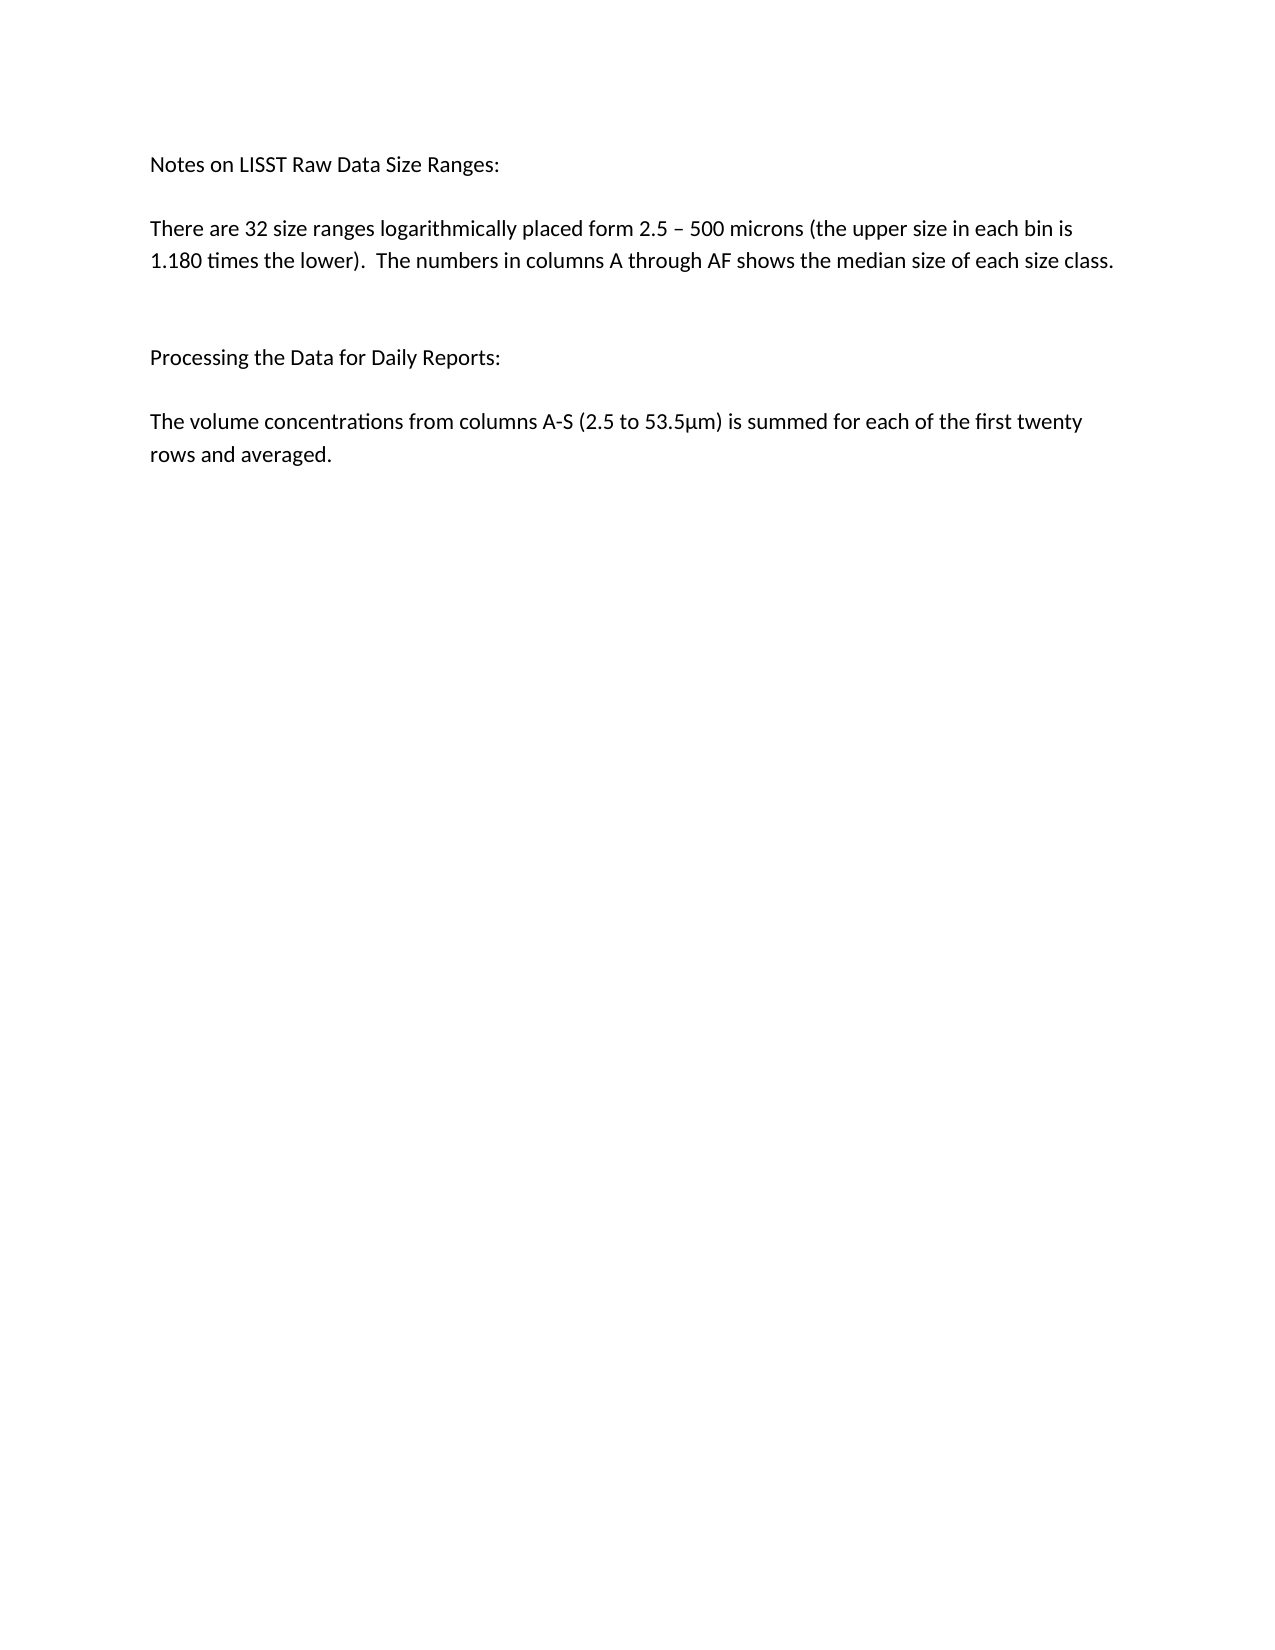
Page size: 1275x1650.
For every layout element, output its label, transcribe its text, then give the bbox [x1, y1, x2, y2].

text The volume concentrations from columns A-S (2.5 to 53.5µm) is summed for each of the first twenty rows and averaged. [150, 407, 1125, 468]
text There are 32 size ranges logarithmically placed form 2.5 – 500 microns (the upper size in each bin is 1.180 times the lower). The numbers in columns A through AF shows the median size of each size class. [150, 214, 1125, 274]
text Notes on LISST Raw Data Size Ranges: [150, 150, 1125, 178]
text Processing the Data for Daily Reports: [150, 343, 1125, 371]
